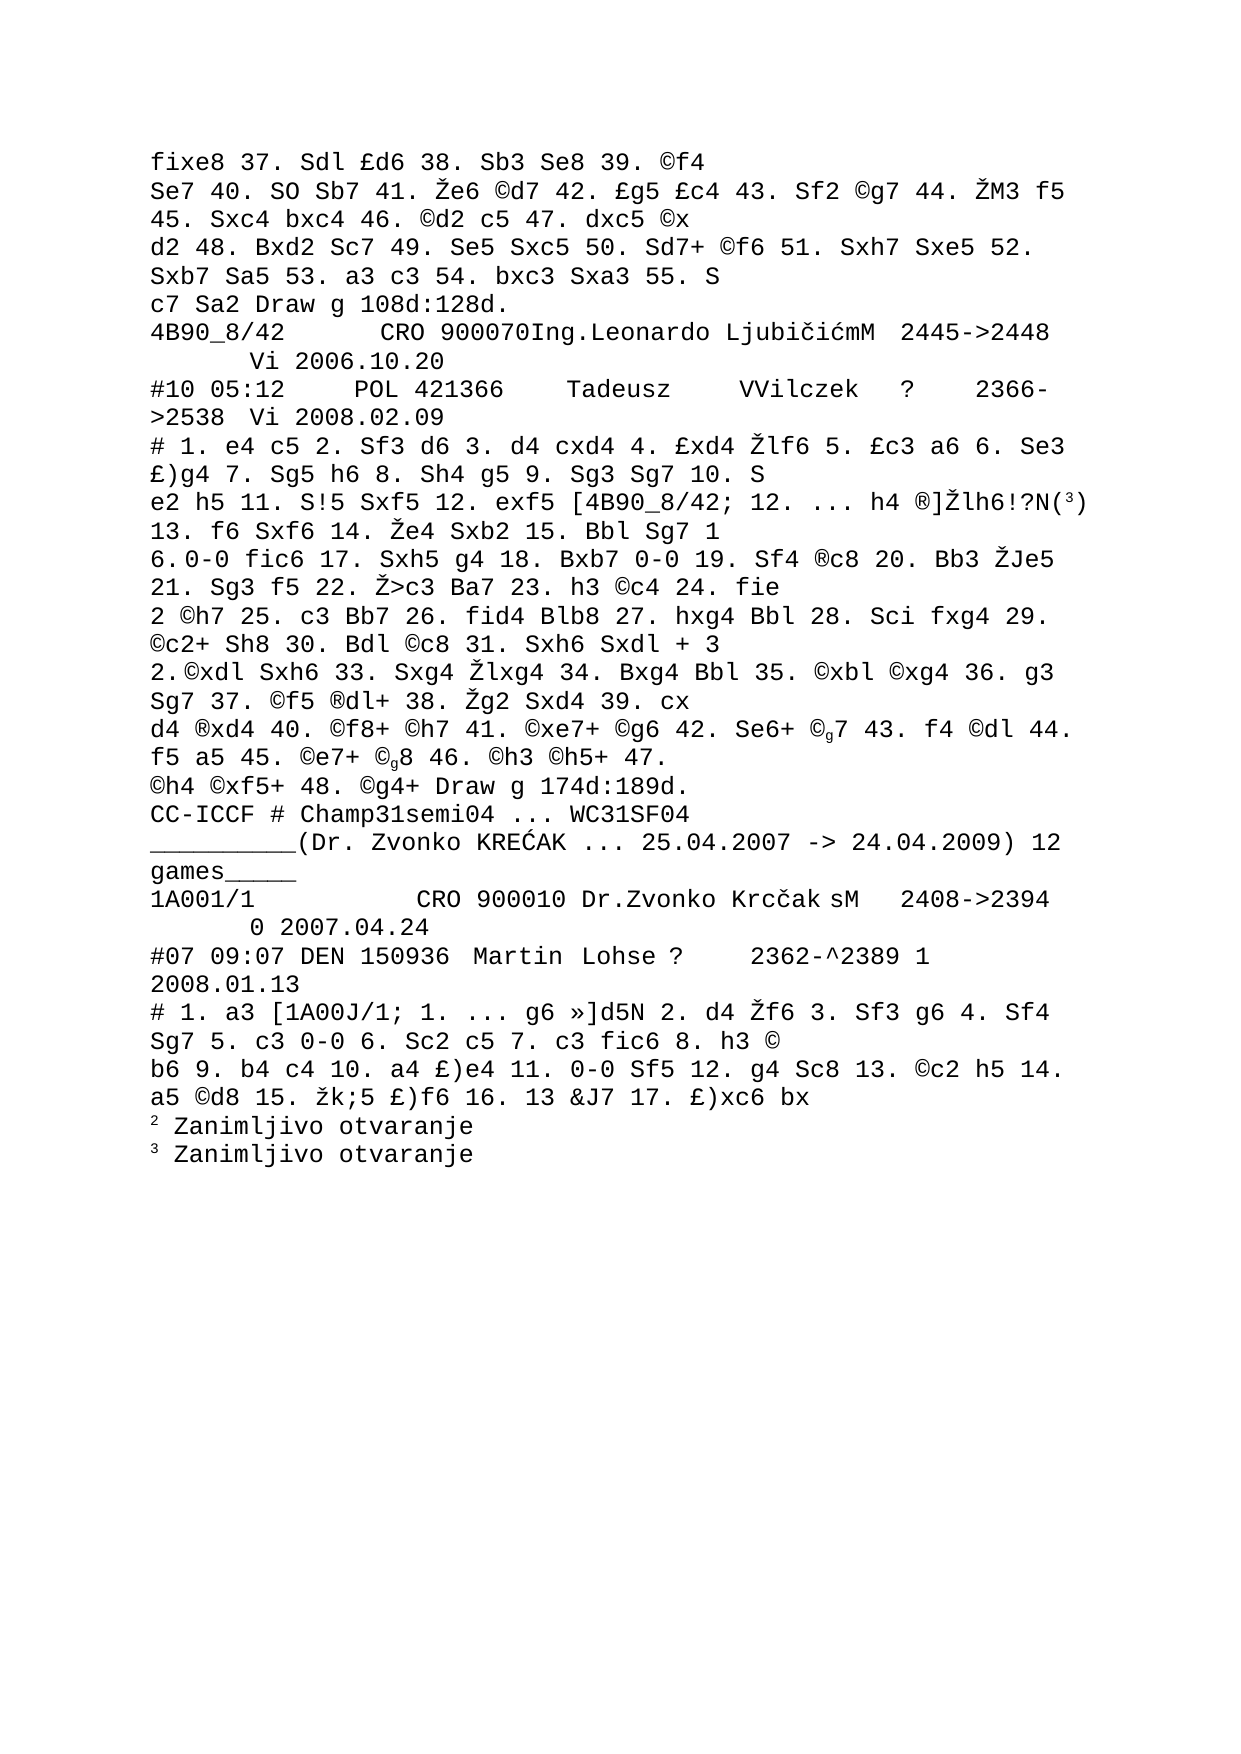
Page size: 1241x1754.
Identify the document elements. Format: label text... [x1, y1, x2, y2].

text #07 09:07 DEN 150936 Martin Lohse ? 2362-^2389 1 2008.01.13 [150, 943, 1090, 1000]
text 6. 0-0 fic6 17. Sxh5 g4 18. Bxb7 0-0 19. Sf4 ®c8 20. Bb3 ŽJe5 21. Sg3 f5 22. Ž>c3 Ba7 23. h3 ©c4 24. fie 2 ©h7 25. c3 Bb7 26. fid4 Blb8 27. hxg4 Bbl 28. Sci fxg4 29. ©c2+ Sh8 30. Bdl ©c8 31. Sxh6 Sxdl + 3 [150, 547, 1090, 660]
text # 1. a3 [1A00J/1; 1. ... g6 »]d5N 2. d4 Žf6 3. Sf3 g6 4. Sf4 Sg7 5. c3 0-0 6. Sc2 c5 7. c3 fic6 8. h3 © b6 9. b4 c4 10. a4 £)e4 11. 0-0 Sf5 12. g4 Sc8 13. ©c2 h5 14. a5 ©d8 15. žk;5 £)f6 16. 13 &J7 17. £)xc6 bx [150, 1000, 1090, 1113]
text #10 05:12 POL 421366 Tadeusz VVilczek ? 2366->2538 Vi 2008.02.09 [150, 377, 1090, 433]
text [150, 150, 1090, 320]
text 3 Zanimljivo otvaranje [150, 1142, 1090, 1170]
text 2. ©xdl Sxh6 33. Sxg4 Žlxg4 34. Bxg4 Bbl 35. ©xbl ©xg4 36. g3 Sg7 37. ©f5 ®dl+ 38. Žg2 Sxd4 39. cx d4 ®xd4 40. ©f8+ ©h7 41. ©xe7+ ©g6 42. Se6+ ©g7 43. f4 ©dl 44. f5 a5 45. ©e7+ ©g8 46. ©h3 ©h5+ 47. ©h4 ©xf5+ 48. ©g4+ Draw g 174d:189d. [150, 660, 1090, 802]
text 1A001/1 CRO 900010 Dr.Zvonko Krcčak sM 2408->2394 0 2007.04.24 [150, 887, 1090, 943]
text 2 Zanimljivo otvaranje [150, 1113, 1090, 1142]
text (Dr. Zvonko KREĆAK ... 25.04.2007 -> 24.04.2009) 12 games [150, 830, 1090, 887]
text CC-ICCF # Champ31semi04 ... WC31SF04 [150, 802, 1090, 830]
text 4B90_8/42 CRO 900070 Ing.Leonardo Ljubičić mM 2445->2448 Vi 2006.10.20 [150, 320, 1090, 377]
text # 1. e4 c5 2. Sf3 d6 3. d4 cxd4 4. £xd4 Žlf6 5. £c3 a6 6. Se3 £)g4 7. Sg5 h6 8. Sh4 g5 9. Sg3 Sg7 10. S e2 h5 11. S!5 Sxf5 12. exf5 [4B90_8/42; 12. ... h4 ®]Žlh6!?N(3) 13. f6 Sxf6 14. Že4 Sxb2 15. Bbl Sg7 1 [150, 433, 1090, 547]
